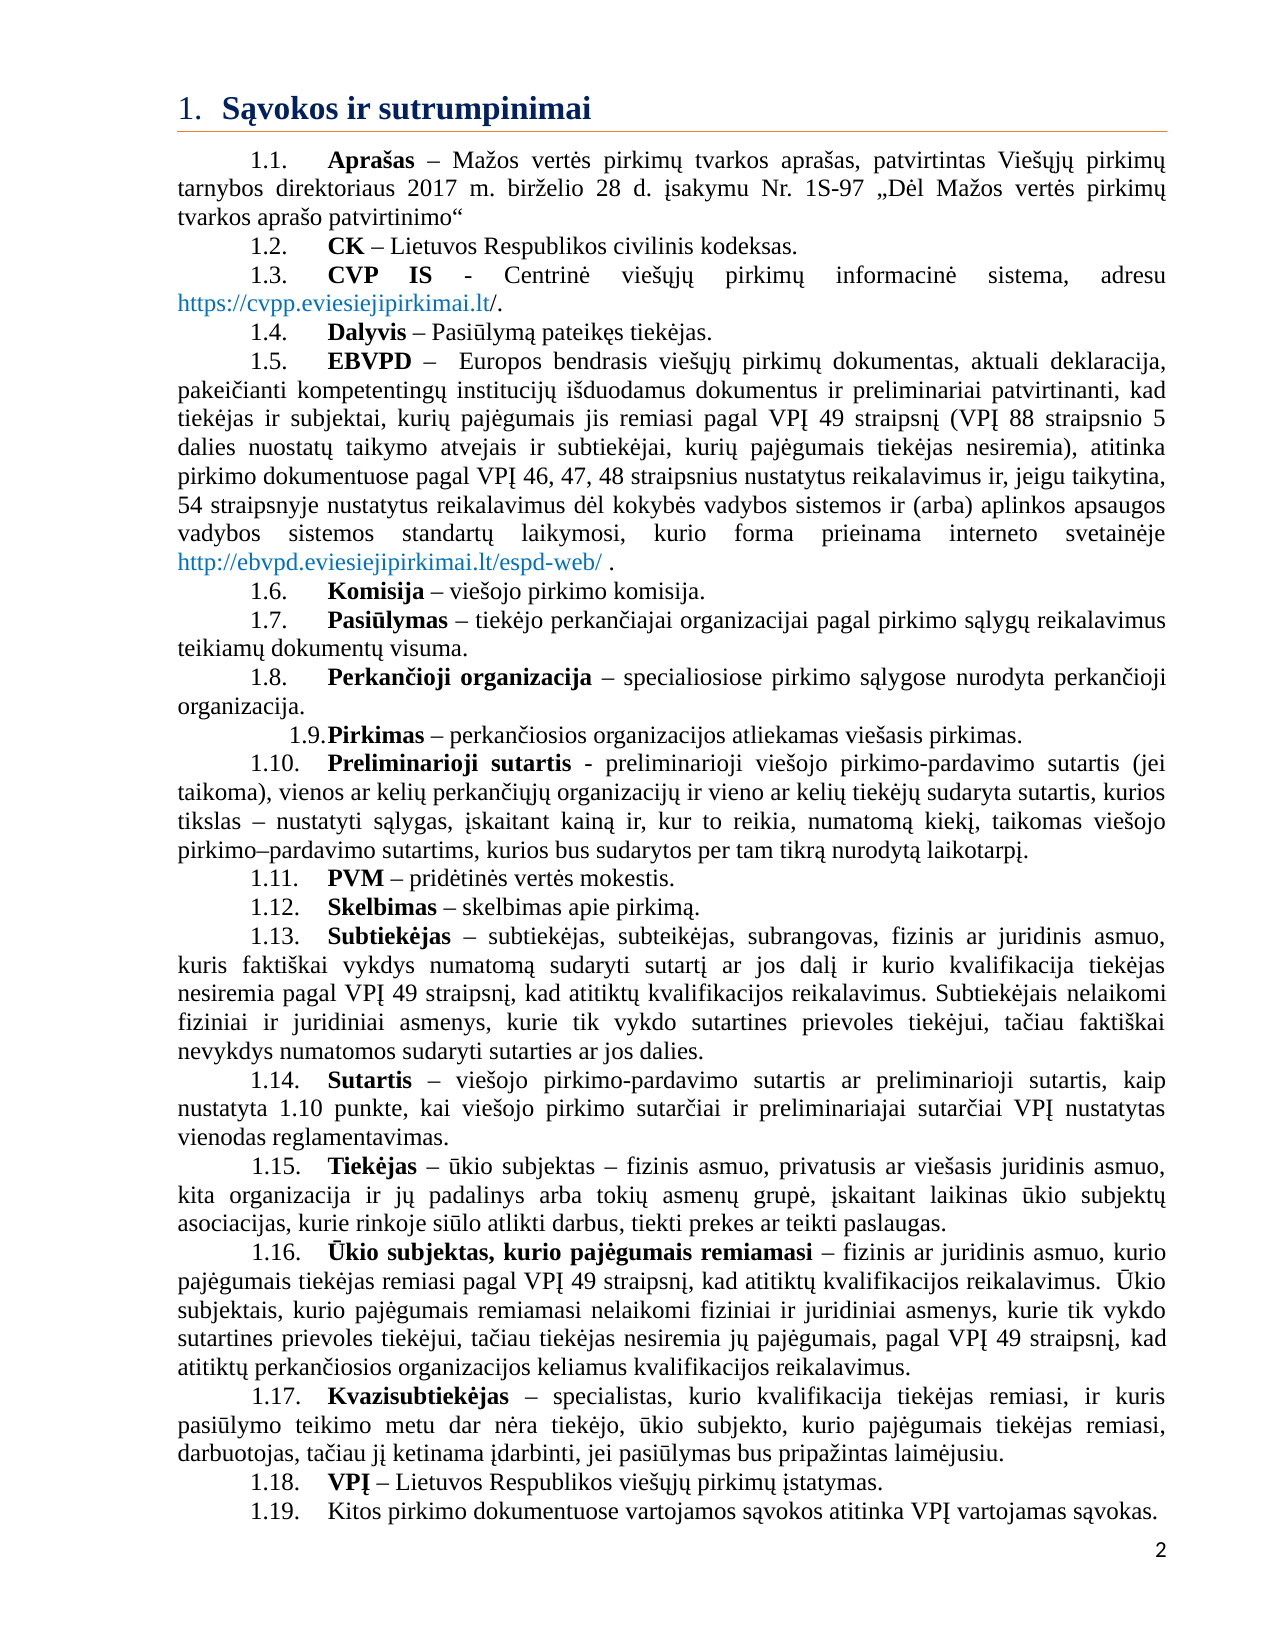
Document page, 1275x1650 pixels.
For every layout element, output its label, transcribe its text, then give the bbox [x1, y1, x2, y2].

list Dalyvis – Pasiūlymą pateikęs tiekėjas. [177, 317, 1167, 346]
list Kitos pirkimo dokumentuose vartojamos sąvokos atitinka VPĮ vartojamas sąvokas. [177, 1496, 1167, 1525]
list EBVPD – Europos bendrasis viešųjų pirkimų dokumentas, aktuali deklaracija, pakeičianti kompetentingų institucijų išduodamus dokumentus ir preliminariai patvirtinanti, kad tiekėjas ir subjektai, kurių pajėgumais jis remiasi pagal VPĮ 49 straipsnį (VPĮ 88 straipsnio 5 dalies nuostatų taikymo atvejais ir subtiekėjai, kurių pajėgumais tiekėjas nesiremia), atitinka pirkimo dokumentuose pagal VPĮ 46, 47, 48 straipsnius nustatytus reikalavimus ir, jeigu taikytina, 54 straipsnyje nustatytus reikalavimus dėl kokybės vadybos sistemos ir (arba) aplinkos apsaugos vadybos sistemos standartų laikymosi, kurio forma prieinama interneto svetainėje http://ebvpd.eviesiejipirkimai.lt/espd-web/ . [177, 346, 1167, 576]
list Pasiūlymas – tiekėjo perkančiajai organizacijai pagal pirkimo sąlygų reikalavimus teikiamų dokumentų visuma. [177, 605, 1167, 662]
list Skelbimas – skelbimas apie pirkimą. [177, 892, 1167, 921]
list Aprašas – Mažos vertės pirkimų tvarkos aprašas, patvirtintas Viešųjų pirkimų tarnybos direktoriaus 2017 m. birželio 28 d. įsakymu Nr. 1S-97 „Dėl Mažos vertės pirkimų tvarkos aprašo patvirtinimo“ [177, 145, 1167, 231]
list Sutartis – viešojo pirkimo-pardavimo sutartis ar preliminarioji sutartis, kaip nustatyta 1.10 punkte, kai viešojo pirkimo sutarčiai ir preliminariajai sutarčiai VPĮ nustatytas vienodas reglamentavimas. [177, 1065, 1167, 1151]
list Ūkio subjektas, kurio pajėgumais remiamasi – fizinis ar juridinis asmuo, kurio pajėgumais tiekėjas remiasi pagal VPĮ 49 straipsnį, kad atitiktų kvalifikacijos reikalavimus. Ūkio subjektais, kurio pajėgumais remiamasi nelaikomi fiziniai ir juridiniai asmenys, kurie tik vykdo sutartines prievoles tiekėjui, tačiau tiekėjas nesiremia jų pajėgumais, pagal VPĮ 49 straipsnį, kad atitiktų perkančiosios organizacijos keliamus kvalifikacijos reikalavimus. [177, 1237, 1167, 1381]
subtitle Sąvokos ir sutrumpinimai [177, 89, 1167, 131]
list PVM – pridėtinės vertės mokestis. [177, 863, 1167, 892]
list Komisija – viešojo pirkimo komisija. [177, 576, 1167, 605]
list CVP IS - Centrinė viešųjų pirkimų informacinė sistema, adresu https://cvpp.eviesiejipirkimai.lt/. [177, 260, 1167, 317]
list CK – Lietuvos Respublikos civilinis kodeksas. [177, 231, 1167, 260]
list Preliminarioji sutartis - preliminarioji viešojo pirkimo-pardavimo sutartis (jei taikoma), vienos ar kelių perkančiųjų organizacijų ir vieno ar kelių tiekėjų sudaryta sutartis, kurios tikslas – nustatyti sąlygas, įskaitant kainą ir, kur to reikia, numatomą kiekį, taikomas viešojo pirkimo–pardavimo sutartims, kurios bus sudarytos per tam tikrą nurodytą laikotarpį. [177, 748, 1167, 863]
list Kvazisubtiekėjas – specialistas, kurio kvalifikacija tiekėjas remiasi, ir kuris pasiūlymo teikimo metu dar nėra tiekėjo, ūkio subjekto, kurio pajėgumais tiekėjas remiasi, darbuotojas, tačiau jį ketinama įdarbinti, jei pasiūlymas bus pripažintas laimėjusiu. [177, 1381, 1167, 1467]
list Tiekėjas – ūkio subjektas – fizinis asmuo, privatusis ar viešasis juridinis asmuo, kita organizacija ir jų padalinys arba tokių asmenų grupė, įskaitant laikinas ūkio subjektų asociacijas, kurie rinkoje siūlo atlikti darbus, tiekti prekes ar teikti paslaugas. [177, 1151, 1167, 1237]
list Perkančioji organizacija – specialiosiose pirkimo sąlygose nurodyta perkančioji organizacija. [177, 662, 1167, 720]
list Subtiekėjas – subtiekėjas, subteikėjas, subrangovas, fizinis ar juridinis asmuo, kuris faktiškai vykdys numatomą sudaryti sutartį ar jos dalį ir kurio kvalifikacija tiekėjas nesiremia pagal VPĮ 49 straipsnį, kad atitiktų kvalifikacijos reikalavimus. Subtiekėjais nelaikomi fiziniai ir juridiniai asmenys, kurie tik vykdo sutartines prievoles tiekėjui, tačiau faktiškai nevykdys numatomos sudaryti sutarties ar jos dalies. [177, 921, 1167, 1065]
list Pirkimas – perkančiosios organizacijos atliekamas viešasis pirkimas. [252, 720, 1167, 748]
list VPĮ – Lietuvos Respublikos viešųjų pirkimų įstatymas. [177, 1467, 1167, 1496]
